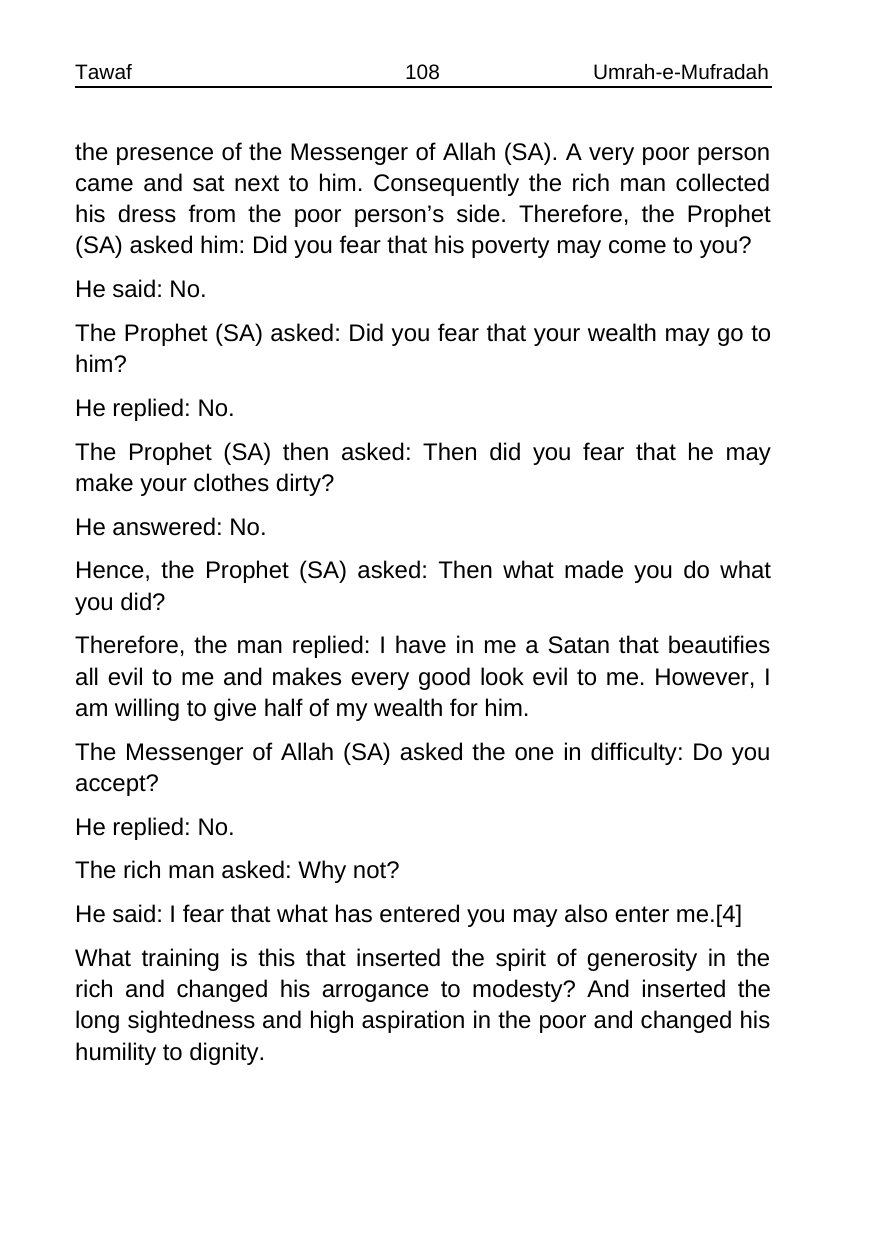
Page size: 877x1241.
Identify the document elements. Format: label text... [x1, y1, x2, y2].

text He answered: No. [75, 510, 772, 541]
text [75, 135, 772, 260]
text The Messenger of Allah (SA) asked the one in difficulty: Do you accept? [75, 735, 772, 797]
text The Prophet (SA) then asked: Then did you fear that he may make your clothes dirty? [75, 435, 772, 497]
text He said: No. [75, 272, 772, 304]
text He replied: No. [75, 810, 772, 841]
text The rich man asked: Why not? [75, 854, 772, 885]
text He said: I fear that what has entered you may also enter me.[4] [75, 897, 772, 929]
text What training is this that inserted the spirit of generosity in the rich and changed his arrogance to modesty? And inserted the long sightedness and high aspiration in the poor and changed his humility to dignity. [75, 941, 772, 1066]
text Hence, the Prophet (SA) asked: Then what made you do what you did? [75, 554, 772, 616]
text Therefore, the man replied: I have in me a Satan that beautifies all evil to me and makes every good look evil to me. However, I am willing to give half of my wealth for him. [75, 629, 772, 722]
text The Prophet (SA) asked: Did you fear that your wealth may go to him? [75, 316, 772, 379]
text He replied: No. [75, 391, 772, 422]
